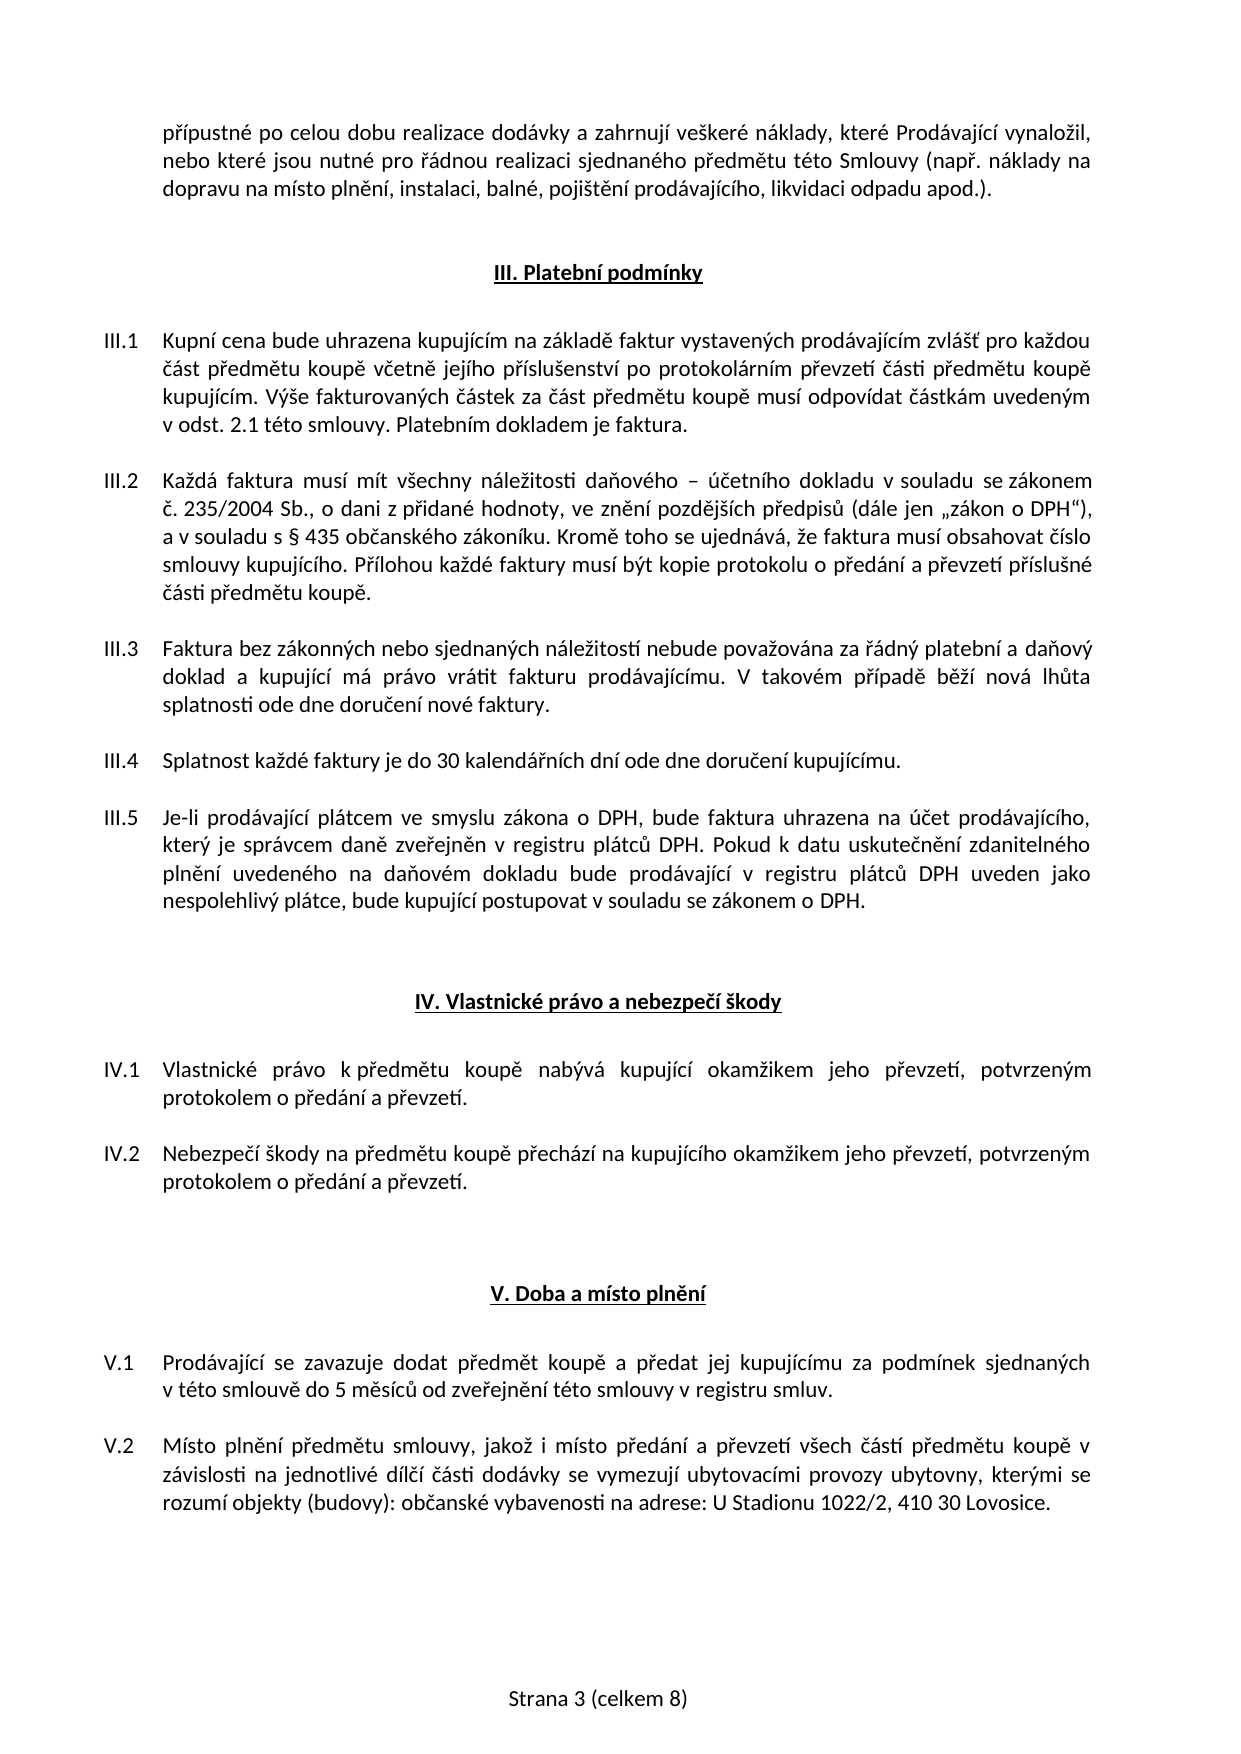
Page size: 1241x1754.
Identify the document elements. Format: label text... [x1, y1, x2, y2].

text Každá faktura musí mít všechny náležitosti daňového – účetního dokladu v souladu se zákonem č. 235/2004 Sb., o dani z přidané hodnoty, ve znění pozdějších předpisů (dále jen „zákon o DPH“), a v souladu s § 435 občanského zákoníku. Kromě toho se ujednává, že faktura musí obsahovat číslo smlouvy kupujícího. Přílohou každé faktury musí být kopie protokolu o předání a převzetí příslušné části předmětu koupě. [103, 466, 1093, 606]
text Doba a místo plnění [103, 1279, 1093, 1308]
text Splatnost každé faktury je do 30 kalendářních dní ode dne doručení kupujícímu. [103, 747, 1093, 774]
text Prodávající se zavazuje dodat předmět koupě a předat jej kupujícímu za podmínek sjednaných v této smlouvě do 5 měsíců od zveřejnění této smlouvy v registru smluv. [103, 1348, 1093, 1404]
text Platební podmínky [103, 258, 1093, 286]
text Je-li prodávající plátcem ve smyslu zákona o DPH, bude faktura uhrazena na účet prodávajícího, který je správcem daně zveřejněn v registru plátců DPH. Pokud k datu uskutečnění zdanitelného plnění uvedeného na daňovém dokladu bude prodávající v registru plátců DPH uveden jako nespolehlivý plátce, bude kupující postupovat v souladu se zákonem o DPH. [103, 803, 1093, 915]
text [103, 118, 1093, 202]
text Kupní cena bude uhrazena kupujícím na základě faktur vystavených prodávajícím zvlášť pro každou část předmětu koupě včetně jejího příslušenství po protokolárním převzetí části předmětu koupě kupujícím. Výše fakturovaných částek za část předmětu koupě musí odpovídat částkám uvedeným v odst. 2.1 této smlouvy. Platebním dokladem je faktura. [103, 326, 1093, 438]
text Vlastnické právo a nebezpečí škody [103, 987, 1093, 1015]
text Vlastnické právo k předmětu koupě nabývá kupující okamžikem jeho převzetí, potvrzeným protokolem o předání a převzetí. [103, 1055, 1093, 1111]
text Faktura bez zákonných nebo sjednaných náležitostí nebude považována za řádný platební a daňový doklad a kupující má právo vrátit fakturu prodávajícímu. V takovém případě běží nová lhůta splatnosti ode dne doručení nové faktury. [103, 634, 1093, 718]
text Místo plnění předmětu smlouvy, jakož i místo předání a převzetí všech částí předmětu koupě v závislosti na jednotlivé dílčí části dodávky se vymezují ubytovacími provozy ubytovny, kterými se rozumí objekty (budovy): občanské vybavenosti na adrese: U Stadionu 1022/2, 410 30 Lovosice. [103, 1432, 1093, 1516]
text Nebezpečí škody na předmětu koupě přechází na kupujícího okamžikem jeho převzetí, potvrzeným protokolem o předání a převzetí. [103, 1139, 1093, 1196]
